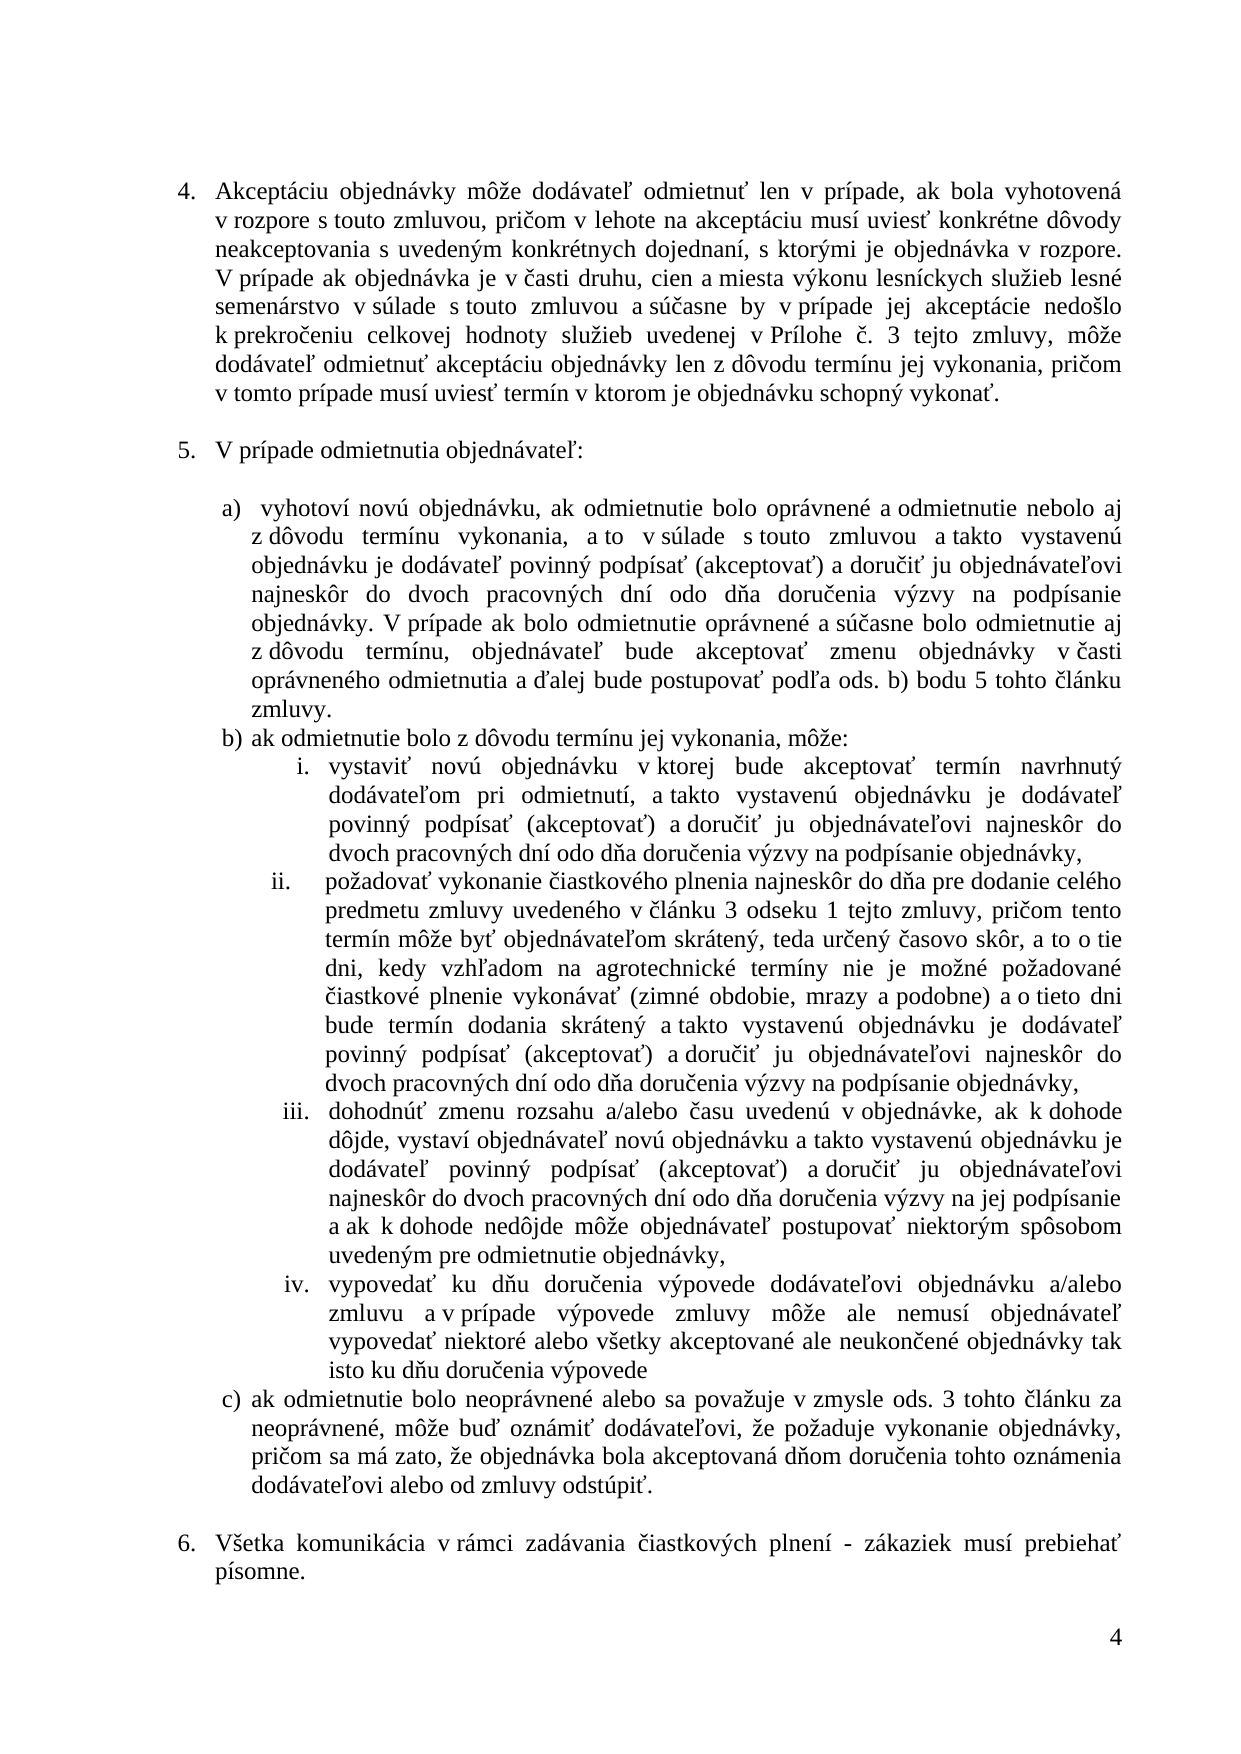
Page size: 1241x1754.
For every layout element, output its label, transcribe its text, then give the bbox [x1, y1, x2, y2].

list dohodnúť zmenu rozsahu a/alebo času uvedenú v objednávke, ak k dohode dôjde, vystaví objednávateľ novú objednávku a takto vystavenú objednávku je dodávateľ povinný podpísať (akceptovať) a doručiť ju objednávateľovi najneskôr do dvoch pracovných dní odo dňa doručenia výzvy na jej podpísanie a ak k dohode nedôjde môže objednávateľ postupovať niektorým spôsobom uvedeným pre odmietnutie objednávky, [309, 1096, 1122, 1269]
list vypovedať ku dňu doručenia výpovede dodávateľovi objednávku a/alebo zmluvu a v prípade výpovede zmluvy môže ale nemusí objednávateľ vypovedať niektoré alebo všetky akceptované ale neukončené objednávky tak isto ku dňu doručenia výpovede [309, 1269, 1122, 1384]
list Všetka komunikácia v rámci zadávania čiastkových plnení - zákaziek musí prebiehať písomne. [177, 1528, 1122, 1585]
list ak odmietnutie bolo neoprávnené alebo sa považuje v zmysle ods. 3 tohto článku za neoprávnené, môže buď oznámiť dodávateľovi, že požaduje vykonanie objednávky, pričom sa má zato, že objednávka bola akceptovaná dňom doručenia tohto oznámenia dodávateľovi alebo od zmluvy odstúpiť. [222, 1384, 1122, 1499]
list požadovať vykonanie čiastkového plnenia najneskôr do dňa pre dodanie celého predmetu zmluvy uvedeného v článku 3 odseku 1 tejto zmluvy, pričom tento termín môže byť objednávateľom skrátený, teda určený časovo skôr, a to o tie dni, kedy vzhľadom na agrotechnické termíny nie je možné požadované čiastkové plnenie vykonávať (zimné obdobie, mrazy a podobne) a o tieto dni bude termín dodania skrátený a takto vystavenú objednávku je dodávateľ povinný podpísať (akceptovať) a doručiť ju objednávateľovi najneskôr do dvoch pracovných dní odo dňa doručenia výzvy na podpísanie objednávky, [291, 866, 1122, 1096]
list ak odmietnutie bolo z dôvodu termínu jej vykonania, môže: [222, 723, 1122, 751]
list V prípade odmietnutia objednávateľ: [177, 435, 1122, 464]
list vystaviť novú objednávku v ktorej bude akceptovať termín navrhnutý dodávateľom pri odmietnutí, a takto vystavenú objednávku je dodávateľ povinný podpísať (akceptovať) a doručiť ju objednávateľovi najneskôr do dvoch pracovných dní odo dňa doručenia výzvy na podpísanie objednávky, [309, 751, 1122, 866]
list Akceptáciu objednávky môže dodávateľ odmietnuť len v prípade, ak bola vyhotovená v rozpore s touto zmluvou, pričom v lehote na akceptáciu musí uviesť konkrétne dôvody neakceptovania s uvedeným konkrétnych dojednaní, s ktorými je objednávka v rozpore. V prípade ak objednávka je v časti druhu, cien a miesta výkonu lesníckych služieb lesné semenárstvo v súlade s touto zmluvou a súčasne by v prípade jej akceptácie nedošlo k prekročeniu celkovej hodnoty služieb uvedenej v Prílohe č. 3 tejto zmluvy, môže dodávateľ odmietnuť akceptáciu objednávky len z dôvodu termínu jej vykonania, pričom v tomto prípade musí uviesť termín v ktorom je objednávku schopný vykonať. [177, 176, 1122, 406]
list vyhotoví novú objednávku, ak odmietnutie bolo oprávnené a odmietnutie nebolo aj z dôvodu termínu vykonania, a to v súlade s touto zmluvou a takto vystavenú objednávku je dodávateľ povinný podpísať (akceptovať) a doručiť ju objednávateľovi najneskôr do dvoch pracovných dní odo dňa doručenia výzvy na podpísanie objednávky. V prípade ak bolo odmietnutie oprávnené a súčasne bolo odmietnutie aj z dôvodu termínu, objednávateľ bude akceptovať zmenu objednávky v časti oprávneného odmietnutia a ďalej bude postupovať podľa ods. b) bodu 5 tohto článku zmluvy. [222, 493, 1122, 723]
